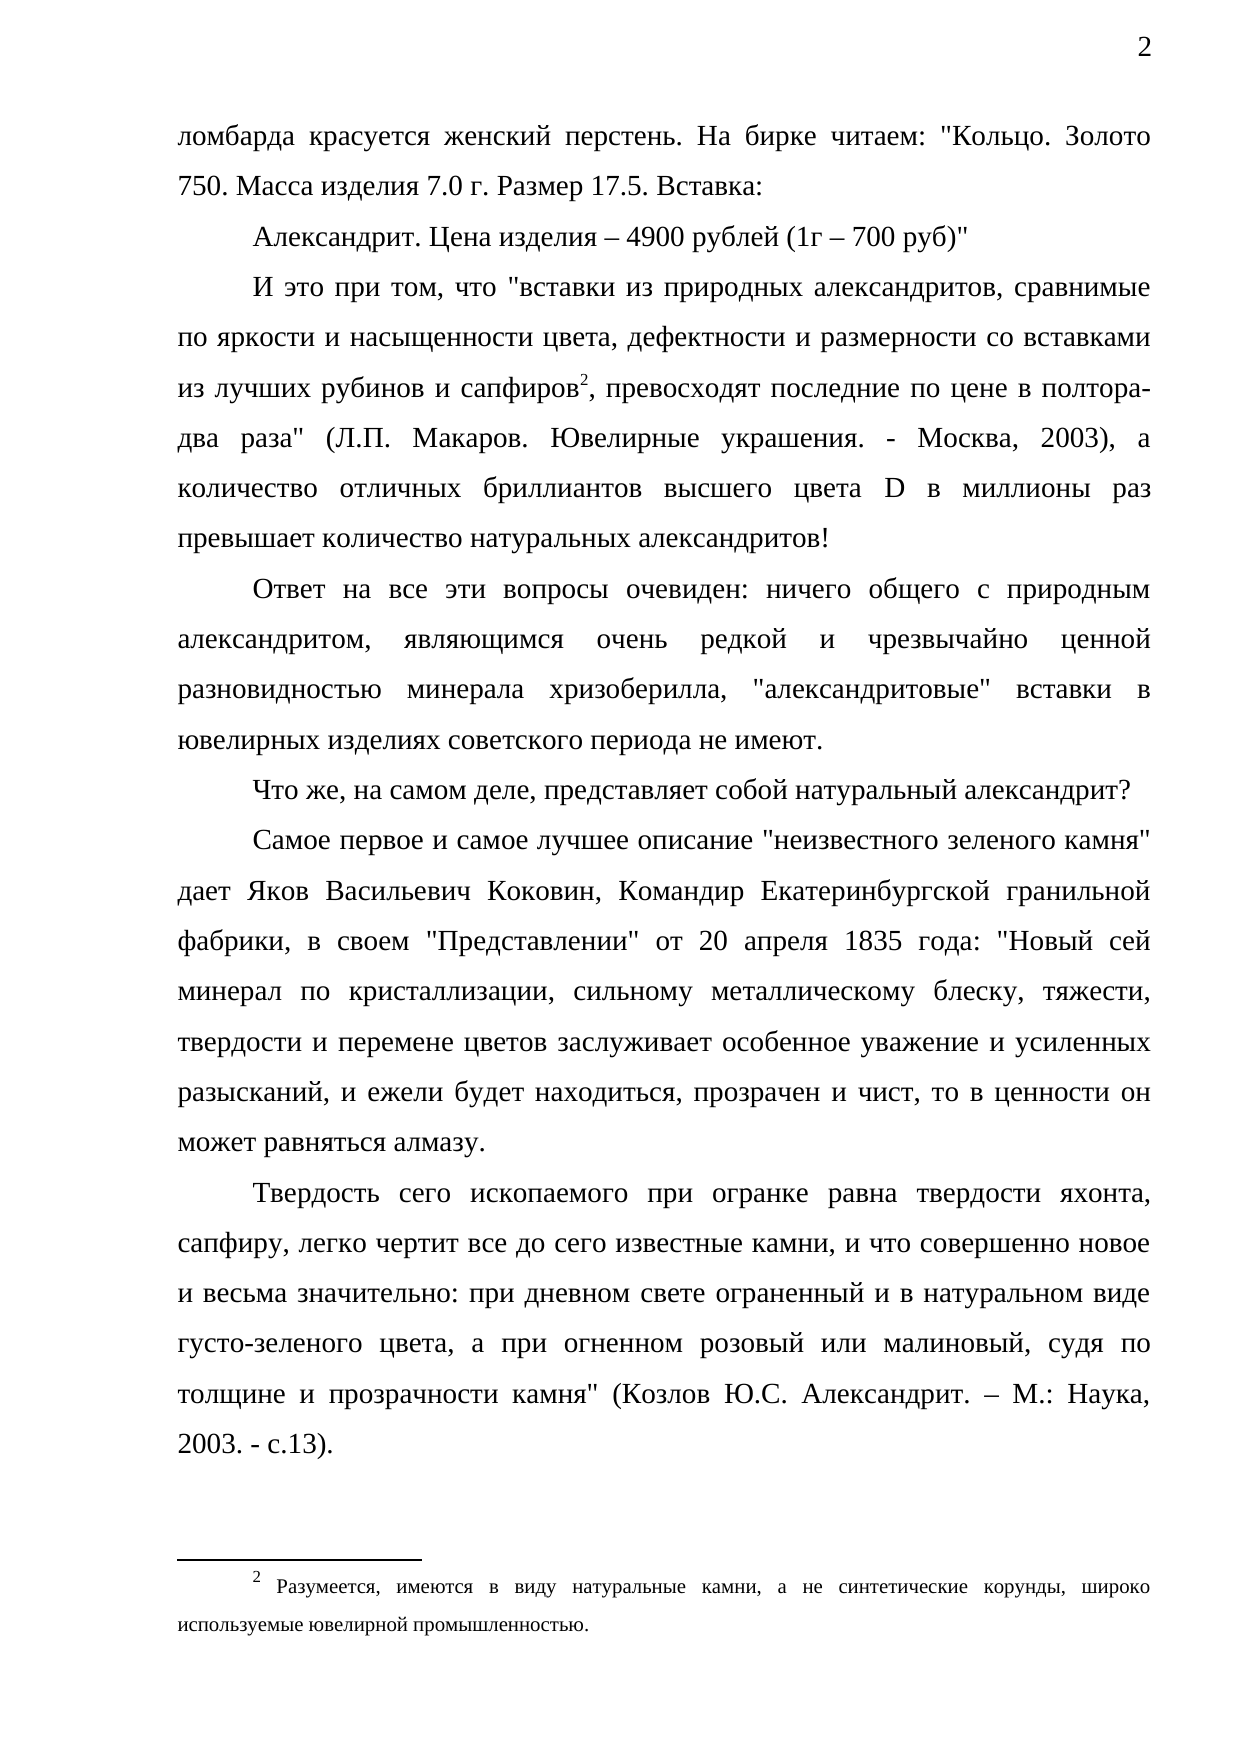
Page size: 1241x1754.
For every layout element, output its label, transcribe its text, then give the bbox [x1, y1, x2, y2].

text Твердость сего ископаемого при огранке равна твердости яхонта, сапфиру, легко чертит все до сего известные камни, и что совершенно новое и весьма значительно: при дневном свете ограненный и в натуральном виде густо-зеленого цвета, а при огненном розовый или малиновый, судя по толщине и прозрачности камня" (Козлов Ю.С. Александрит. – М.: Наука, 2003. - с.13). [177, 1175, 1152, 1460]
text Что же, на самом деле, представляет собой натуральный александрит? [177, 772, 1152, 806]
text Александрит. Цена изделия – 4900 рублей (1г – 700 руб)" [177, 219, 1152, 252]
text Почему, если пределом мечтаний большинства россиянок были и остаются украшения с бриллиантом, средний вес которого, по статистике продаж, составляет 0.1 карата (а это камень диаметром всего ), то изделия с александритом, относящимся к драгоценным камням 1-й группы (в нее, помимо бриллианта, также включены изумруд, рубин и синий сапфир), несмотря на внушительный размер вставки, можно купить фактически по "цене металла"? Распространенная ситуация: в витрине ломбарда красуется женский перстень. На бирке читаем: "Кольцо. Золото 750. Масса изделия . Размер 17.5. Вставка: [177, 118, 1152, 202]
text Самое первое и самое лучшее описание "неизвестного зеленого камня" дает Яков Васильевич Коковин, Командир Екатеринбургской гранильной фабрики, в своем "Представлении" от 20 апреля 1835 года: "Новый сей минерал по кристаллизации, сильному металлическому блеску, тяжести, твердости и перемене цветов заслуживает особенное уважение и усиленных разысканий, и ежели будет находиться, прозрачен и чист, то в ценности он может равняться алмазу. [177, 822, 1152, 1158]
text И это при том, что "вставки из природных александритов, сравнимые по яркости и насыщенности цвета, дефектности и размерности со вставками из лучших рубинов и сапфиров, превосходят последние по цене в полтора-два раза" (Л.П. Макаров. Ювелирные украшения. - Москва, 2003), а количество отличных бриллиантов высшего цвета D в миллионы раз превышает количество натуральных александритов! [177, 269, 1152, 554]
text Ответ на все эти вопросы очевиден: ничего общего с природным александритом, являющимся очень редкой и чрезвычайно ценной разновидностью минерала хризоберилла, "александритовые" вставки в ювелирных изделиях советского периода не имеют. [177, 571, 1152, 755]
